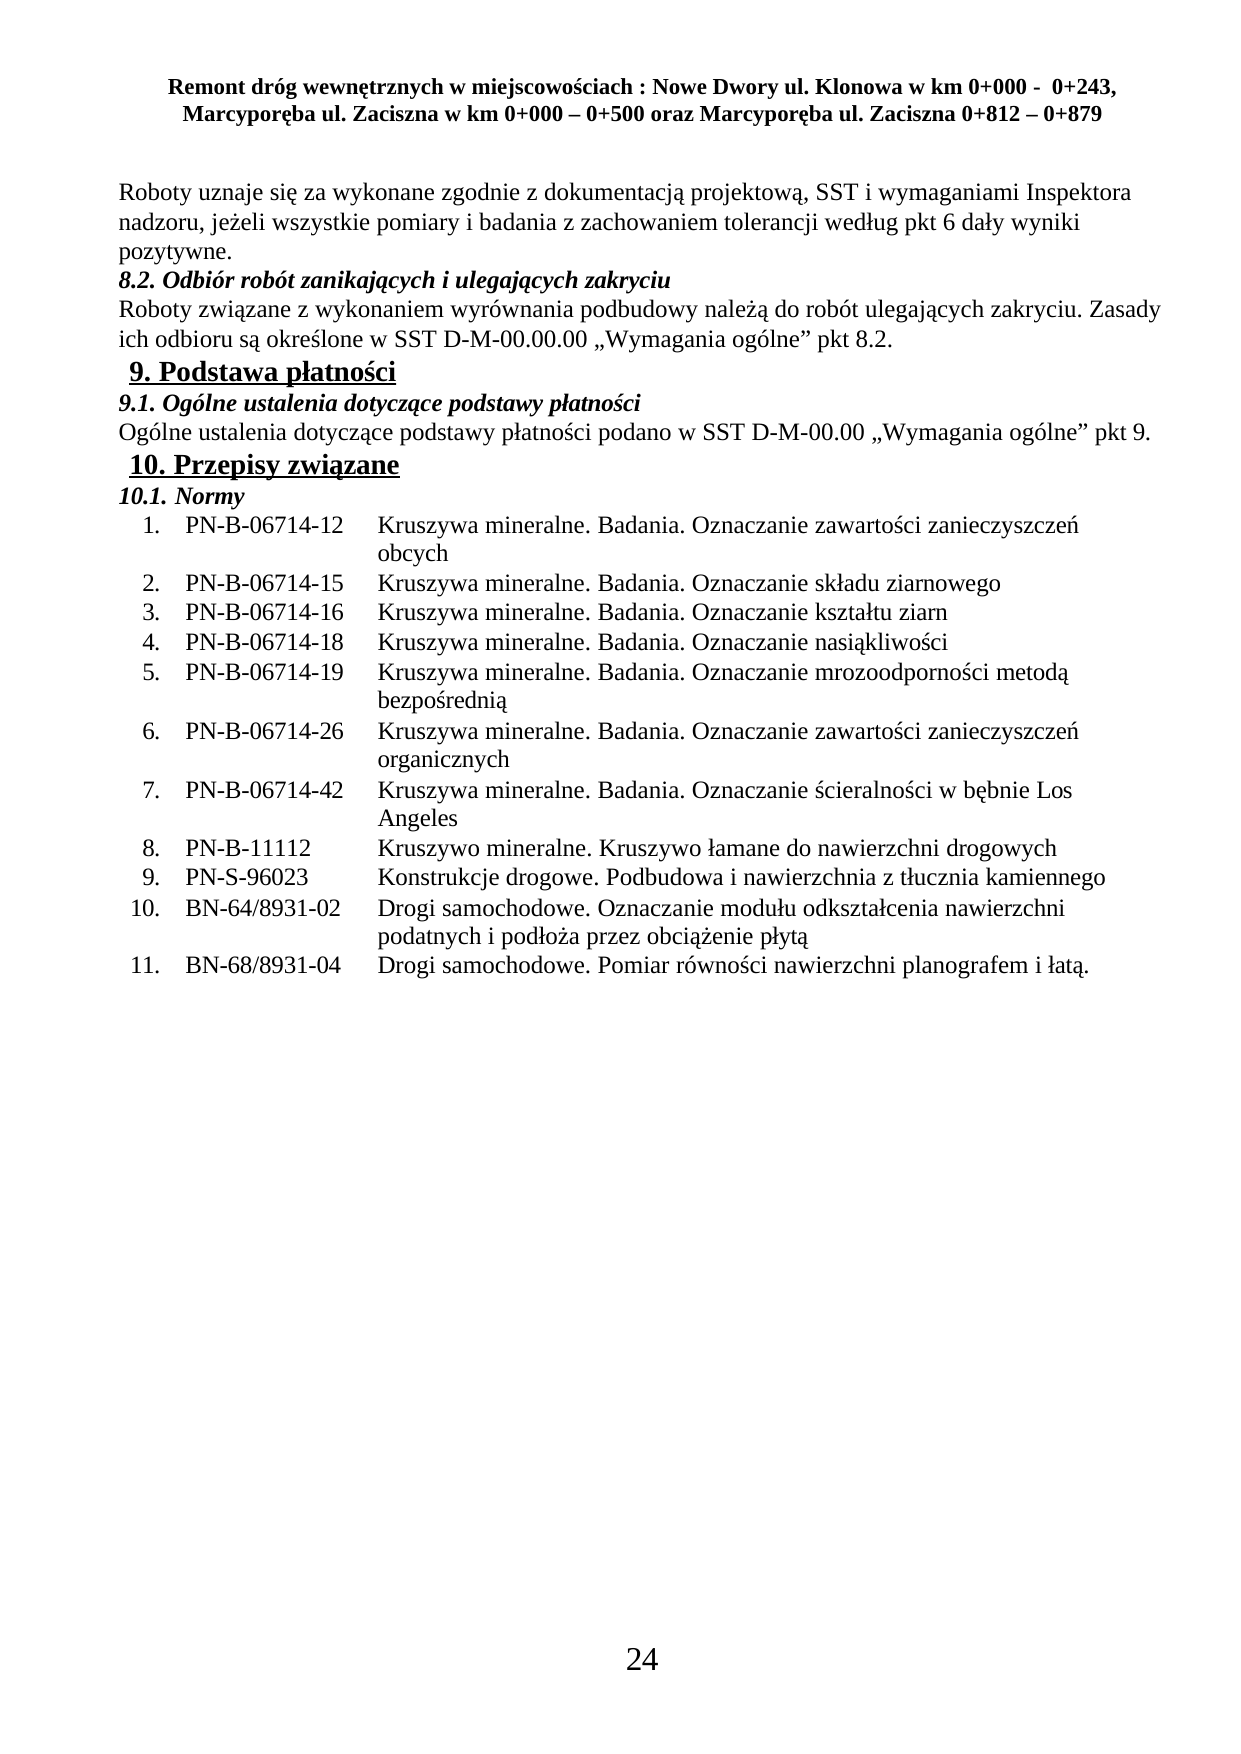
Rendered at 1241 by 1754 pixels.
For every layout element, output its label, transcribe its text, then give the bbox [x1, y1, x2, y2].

table_cell 7. [124, 775, 173, 834]
table_cell PN-S-96023 [173, 864, 362, 893]
table_cell Kruszywo mineralne. Kruszywo łamane do nawierzchni drogowych [362, 834, 1112, 864]
text Ogólne ustalenia dotyczące podstawy płatności podano w SST D-M-00.00 „Wymagania ogólne” pkt 9. [118, 417, 1178, 446]
table_cell PN-B-06714-42 [173, 775, 362, 834]
table_cell 9. [124, 864, 173, 893]
table_cell Kruszywa mineralne. Badania. Oznaczanie zawartości zanieczyszczeń organicznych [362, 716, 1112, 775]
table_cell Drogi samochodowe. Pomiar równości nawierzchni planografem i łatą. [362, 952, 1112, 981]
subtitle Przepisy związane [129, 447, 1178, 481]
table_cell Kruszywa mineralne. Badania. Oznaczanie mrozoodporności metodą bezpośrednią [362, 658, 1112, 716]
table_cell PN-B-06714-26 [173, 716, 362, 775]
table_cell 4. [124, 628, 173, 657]
subtitle Odbiór robót zanikających i ulegających zakryciu [118, 266, 1178, 294]
table_cell 8. [124, 834, 173, 864]
table_cell 2. [124, 569, 173, 598]
table_cell PN-B-06714-16 [173, 599, 362, 628]
list Normy [118, 481, 1178, 510]
table_header Kruszywa mineralne. Badania. Oznaczanie zawartości zanieczyszczeń obcych [362, 511, 1112, 569]
text Roboty uznaje się za wykonane zgodnie z dokumentacją projektową, SST i wymaganiami Inspektora nadzoru, jeżeli wszystkie pomiary i badania z zachowaniem tolerancji według pkt 6 dały wyniki pozytywne. [118, 177, 1178, 265]
table_cell Kruszywa mineralne. Badania. Oznaczanie kształtu ziarn [362, 599, 1112, 628]
text Roboty związane z wykonaniem wyrównania podbudowy należą do robót ulegających zakryciu. Zasady ich odbioru są określone w SST D-M-00.00.00 „Wymagania ogólne” pkt 8.2. [118, 294, 1178, 353]
table_cell BN-68/8931-04 [173, 952, 362, 981]
table_cell 11. [124, 952, 173, 981]
table_cell Konstrukcje drogowe. Podbudowa i nawierzchnia z tłucznia kamiennego [362, 864, 1112, 893]
table_header PN-B-06714-12 [173, 511, 362, 569]
table_cell PN-B-06714-18 [173, 628, 362, 657]
subtitle Podstawa płatności [129, 354, 1178, 388]
subtitle Ogólne ustalenia dotyczące podstawy płatności [118, 388, 1178, 417]
table_header 1. [124, 511, 173, 569]
table_cell BN-64/8931-02 [173, 893, 362, 952]
table_cell 10. [124, 893, 173, 952]
table_cell Kruszywa mineralne. Badania. Oznaczanie nasiąkliwości [362, 628, 1112, 657]
table_cell 5. [124, 658, 173, 716]
table_cell 6. [124, 716, 173, 775]
table_cell Drogi samochodowe. Oznaczanie modułu odkształcenia nawierzchni podatnych i podłoża przez obciążenie płytą [362, 893, 1112, 952]
table_cell 3. [124, 599, 173, 628]
table_cell PN-B-06714-15 [173, 569, 362, 598]
table_cell Kruszywa mineralne. Badania. Oznaczanie ścieralności w bębnie Los Angeles [362, 775, 1112, 834]
table_cell Kruszywa mineralne. Badania. Oznaczanie składu ziarnowego [362, 569, 1112, 598]
table_cell PN-B-06714-19 [173, 658, 362, 716]
table_cell PN-B-11112 [173, 834, 362, 864]
